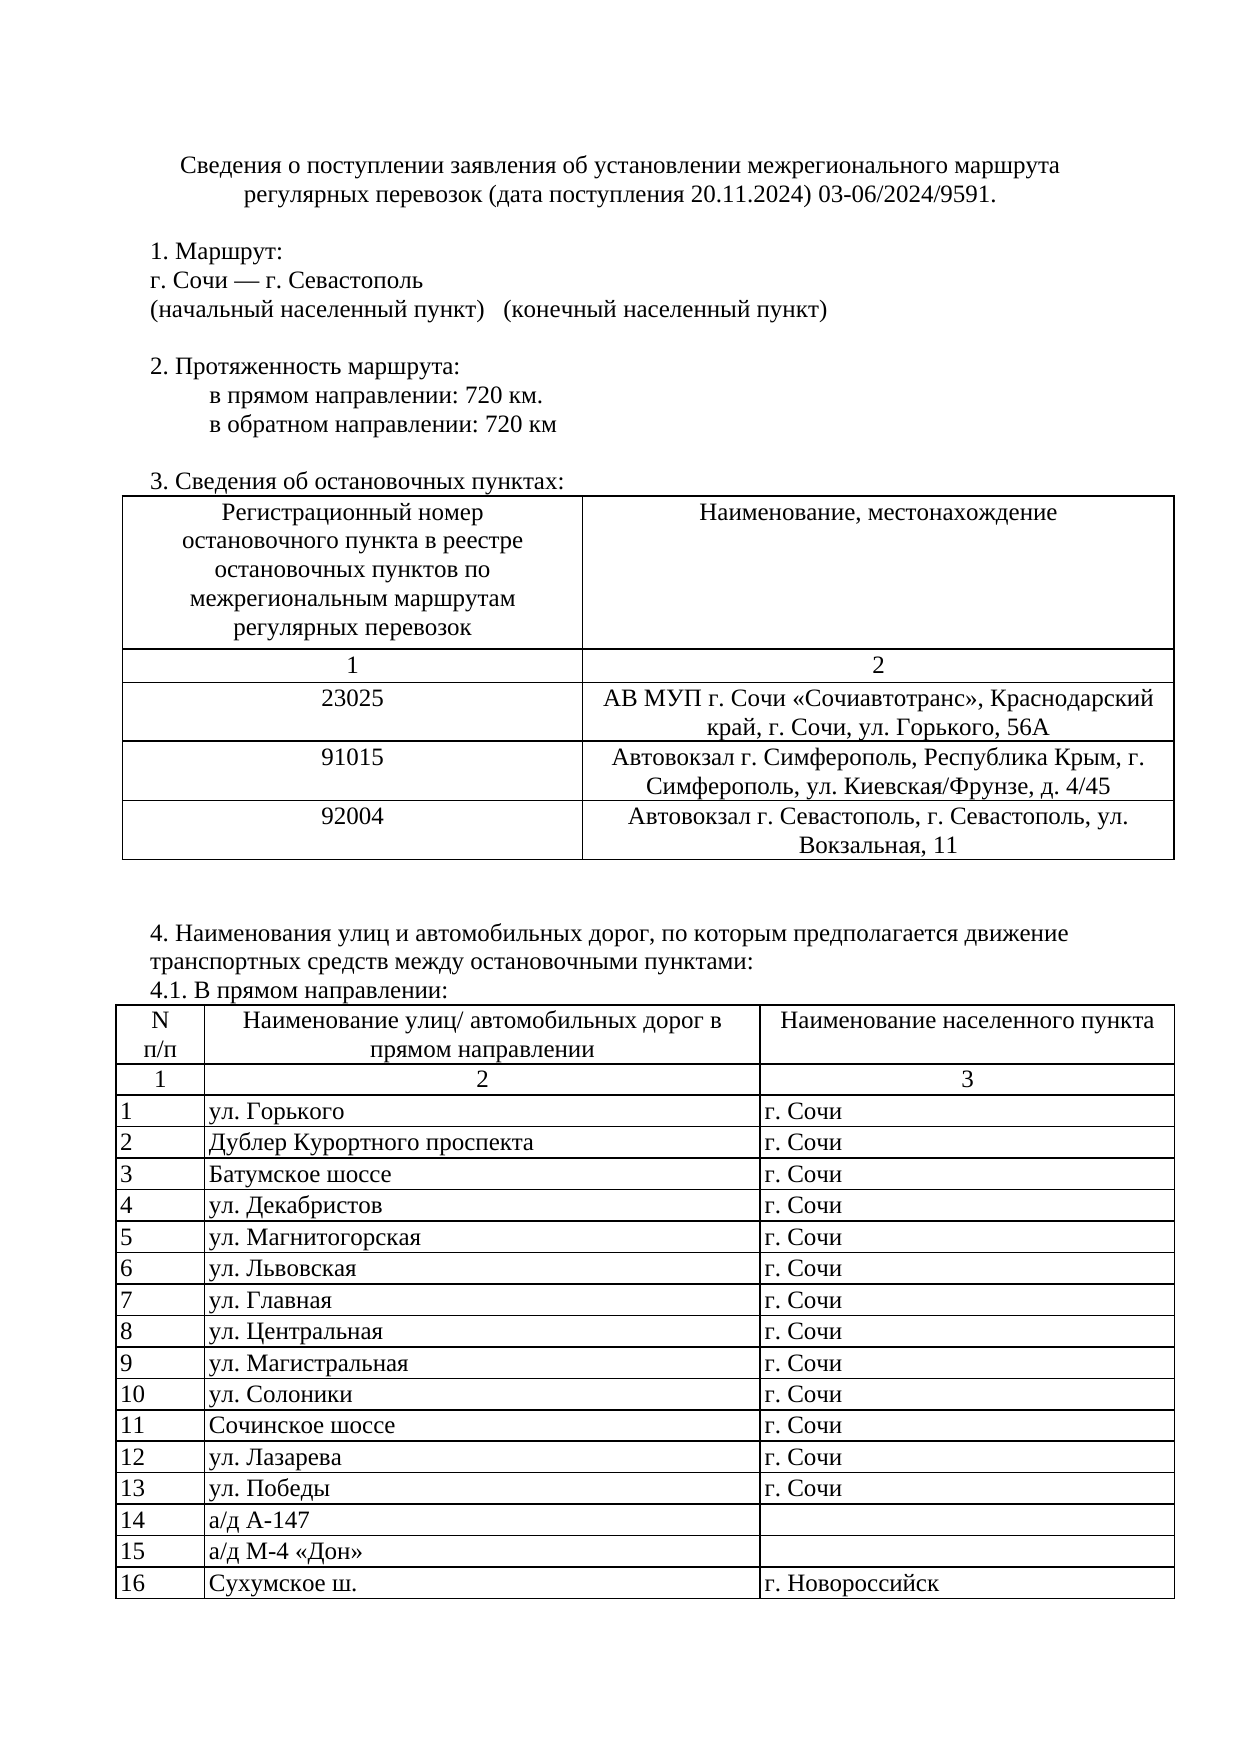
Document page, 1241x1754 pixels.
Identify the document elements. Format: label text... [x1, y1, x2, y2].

table_cell г. Сочи [761, 1190, 1174, 1220]
table_cell Автовокзал г. Симферополь, Республика Крым, г. Симферополь, ул. Киевская/Фрунзе, д. 4/45 [583, 742, 1173, 799]
table_cell Сочинское шоссе [205, 1411, 759, 1440]
table_cell 3 [761, 1065, 1174, 1094]
table_cell 16 [117, 1568, 204, 1598]
table_cell 11 [117, 1411, 204, 1440]
table_cell г. Сочи [761, 1127, 1174, 1157]
table_cell 12 [117, 1442, 204, 1472]
table_cell ул. Солоники [205, 1379, 759, 1409]
table_header Наименование населенного пункта [761, 1006, 1174, 1063]
table_cell 1 [117, 1065, 204, 1094]
table_header Наименование улиц/ автомобильных дорог в прямом направлении [205, 1006, 759, 1063]
text в обратном направлении: 720 км [150, 409, 1090, 437]
table_cell 13 [117, 1473, 204, 1503]
text Сведения о поступлении заявления об установлении межрегионального маршрута регулярных перевозок (дата поступления 20.11.2024) 03-06/2024/9591. [150, 150, 1090, 207]
table_cell 23025 [123, 683, 582, 740]
table_cell 7 [117, 1285, 204, 1314]
table_cell 2 [117, 1127, 204, 1157]
table_cell 15 [117, 1536, 204, 1566]
table_cell 10 [117, 1379, 204, 1409]
text (начальный населенный пункт) (конечный населенный пункт) [150, 294, 1090, 322]
table_cell г. Сочи [761, 1316, 1174, 1346]
table_cell 5 [117, 1222, 204, 1252]
text 4. Наименования улиц и автомобильных дорог, по которым предполагается движение транспортных средств между остановочными пунктами: [150, 918, 1090, 975]
table_cell Сухумское ш. [205, 1568, 759, 1598]
table_cell 8 [117, 1316, 204, 1346]
table_cell Автовокзал г. Севастополь, г. Севастополь, ул. Вокзальная, 11 [583, 801, 1173, 858]
table_cell [761, 1505, 1174, 1535]
table_cell г. Сочи [761, 1348, 1174, 1377]
table_cell г. Сочи [761, 1253, 1174, 1283]
table_cell ул. Магистральная [205, 1348, 759, 1377]
table_cell ул. Декабристов [205, 1190, 759, 1220]
table_cell 1 [123, 650, 582, 681]
table_cell 4 [117, 1190, 204, 1220]
table_header N п/п [117, 1006, 204, 1063]
table_cell ул. Львовская [205, 1253, 759, 1283]
table_cell ул. Магнитогорская [205, 1222, 759, 1252]
table_cell г. Сочи [761, 1442, 1174, 1472]
table_cell г. Сочи [761, 1096, 1174, 1126]
table_header Наименование, местонахождение [583, 497, 1173, 648]
table_cell 1 [117, 1096, 204, 1126]
table_cell 92004 [123, 801, 582, 858]
table_cell г. Сочи [761, 1379, 1174, 1409]
table_cell 2 [205, 1065, 759, 1094]
table_cell АВ МУП г. Сочи «Сочиавтотранс», Краснодарский край, г. Сочи, ул. Горького, 56А [583, 683, 1173, 740]
text 4.1. В прямом направлении: [150, 975, 1090, 1004]
table_cell ул. Победы [205, 1473, 759, 1503]
table_cell 14 [117, 1505, 204, 1535]
table_cell г. Новороссийск [761, 1568, 1174, 1598]
table_cell ул. Центральная [205, 1316, 759, 1346]
table_header Регистрационный номер остановочного пункта в реестре остановочных пунктов по межрегиональным маршрутам регулярных перевозок [123, 497, 582, 648]
text 2. Протяженность маршрута: [150, 351, 1090, 380]
table_cell 91015 [123, 742, 582, 799]
table_cell г. Сочи [761, 1222, 1174, 1252]
text в прямом направлении: 720 км. [150, 380, 1090, 409]
table_cell 3 [117, 1159, 204, 1189]
table_cell а/д М-4 «Дон» [205, 1536, 759, 1566]
table_cell [761, 1536, 1174, 1566]
table_cell 9 [117, 1348, 204, 1377]
table_cell г. Сочи [761, 1285, 1174, 1314]
table_cell 2 [583, 650, 1173, 681]
table_cell ул. Главная [205, 1285, 759, 1314]
table_cell г. Сочи [761, 1411, 1174, 1440]
table_cell г. Сочи [761, 1473, 1174, 1503]
table_cell 6 [117, 1253, 204, 1283]
table_cell Дублер Курортного проспекта [205, 1127, 759, 1157]
text г. Сочи — г. Севастополь [150, 265, 1090, 294]
table_cell Батумское шоссе [205, 1159, 759, 1189]
table_cell ул. Горького [205, 1096, 759, 1126]
text 3. Сведения об остановочных пунктах: [150, 466, 1090, 495]
table_cell а/д А-147 [205, 1505, 759, 1535]
table_cell ул. Лазарева [205, 1442, 759, 1472]
text 1. Маршрут: [150, 236, 1090, 265]
table_cell г. Сочи [761, 1159, 1174, 1189]
